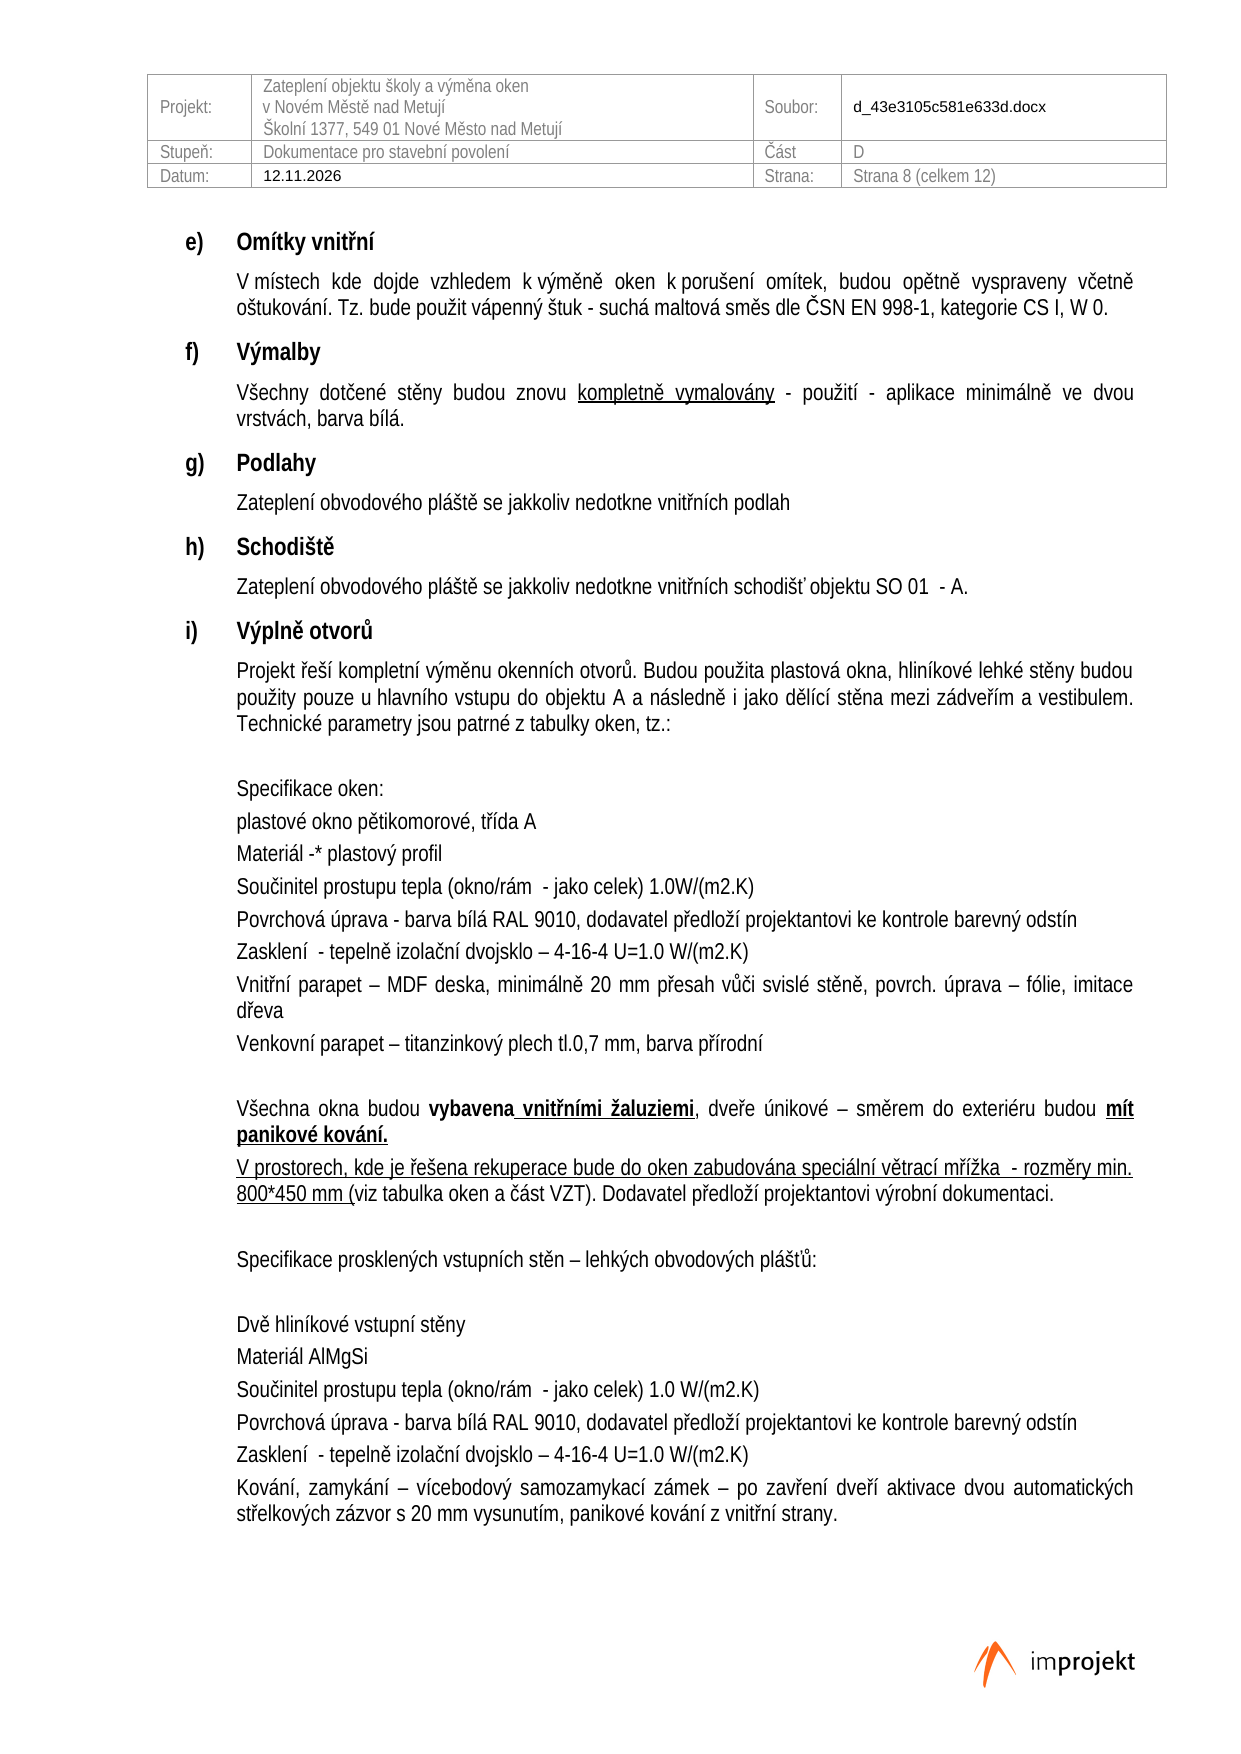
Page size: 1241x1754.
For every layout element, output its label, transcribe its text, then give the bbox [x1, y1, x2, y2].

subtitle Schodiště [185, 532, 1134, 561]
text Vnitřní parapet – MDF deska, minimálně 20 mm přesah vůči svislé stěně, povrch. úprava – fólie, imitace dřeva [236, 971, 1134, 1023]
subtitle Výmalby [185, 337, 1134, 366]
text V místech kde dojde vzhledem k výměně oken k porušení omítek, budou opětně vyspraveny včetně oštukování. Tz. bude použit vápenný štuk - suchá maltová směs dle ČSN EN 998-1, kategorie CS I, W 0. [236, 268, 1134, 321]
text Specifikace oken: [236, 775, 1134, 802]
text Materiál -* plastový profil [236, 840, 1134, 867]
text plastové okno pětikomorové, třída A [236, 808, 1134, 834]
text Projekt řeší kompletní výměnu okenních otvorů. Budou použita plastová okna, hliníkové lehké stěny budou použity pouze u hlavního vstupu do objektu A a následně i jako dělící stěna mezi zádveřím a vestibulem. Technické parametry jsou patrné z tabulky oken, tz.: [236, 657, 1134, 736]
text Zasklení - tepelně izolační dvojsklo – 4-16-4 U=1.0 W/(m2.K) [236, 1441, 1134, 1467]
text Součinitel prostupu tepla (okno/rám - jako celek) 1.0 W/(m2.K) [236, 1376, 1134, 1402]
text Součinitel prostupu tepla (okno/rám - jako celek) 1.0W/(m2.K) [236, 873, 1134, 899]
text Všechny dotčené stěny budou znovu kompletně vymalovány - použití - aplikace minimálně ve dvou vrstvách, barva bílá. [236, 378, 1134, 431]
text Povrchová úprava - barva bílá RAL 9010, dodavatel předloží projektantovi ke kontrole barevný odstín [236, 906, 1134, 932]
text Zateplení obvodového pláště se jakkoliv nedotkne vnitřních podlah [236, 489, 1134, 515]
subtitle Podlahy [185, 448, 1134, 476]
text Kování, zamykání – vícebodový samozamykací zámek – po zavření dveří aktivace dvou automatických střelkových zázvor s 20 mm vysunutím, panikové kování z vnitřní strany. [236, 1474, 1134, 1526]
picture [972, 1639, 1137, 1689]
subtitle Omítky vnitřní [185, 227, 1134, 255]
text Všechna okna budou vybavena vnitřními žaluziemi, dveře únikové – směrem do exteriéru budou mít panikové kování. [236, 1095, 1134, 1148]
text Venkovní parapet – titanzinkový plech tl.0,7 mm, barva přírodní [236, 1030, 1134, 1056]
text Dvě hliníkové vstupní stěny [236, 1311, 1134, 1337]
text Materiál AlMgSi [236, 1343, 1134, 1370]
text V prostorech, kde je řešena rekuperace bude do oken zabudována speciální větrací mřížka - rozměry min. 800*450 mm (viz tabulka oken a část VZT). Dodavatel předloží projektantovi výrobní dokumentaci. [236, 1154, 1134, 1207]
text Specifikace prosklených vstupních stěn – lehkých obvodových plášťů: [236, 1246, 1134, 1272]
text Povrchová úprava - barva bílá RAL 9010, dodavatel předloží projektantovi ke kontrole barevný odstín [236, 1408, 1134, 1435]
subtitle Výplně otvorů [185, 616, 1134, 645]
text Zateplení obvodového pláště se jakkoliv nedotkne vnitřních schodišť objektu SO 01 - A. [236, 573, 1134, 599]
text Zasklení - tepelně izolační dvojsklo – 4-16-4 U=1.0 W/(m2.K) [236, 938, 1134, 964]
